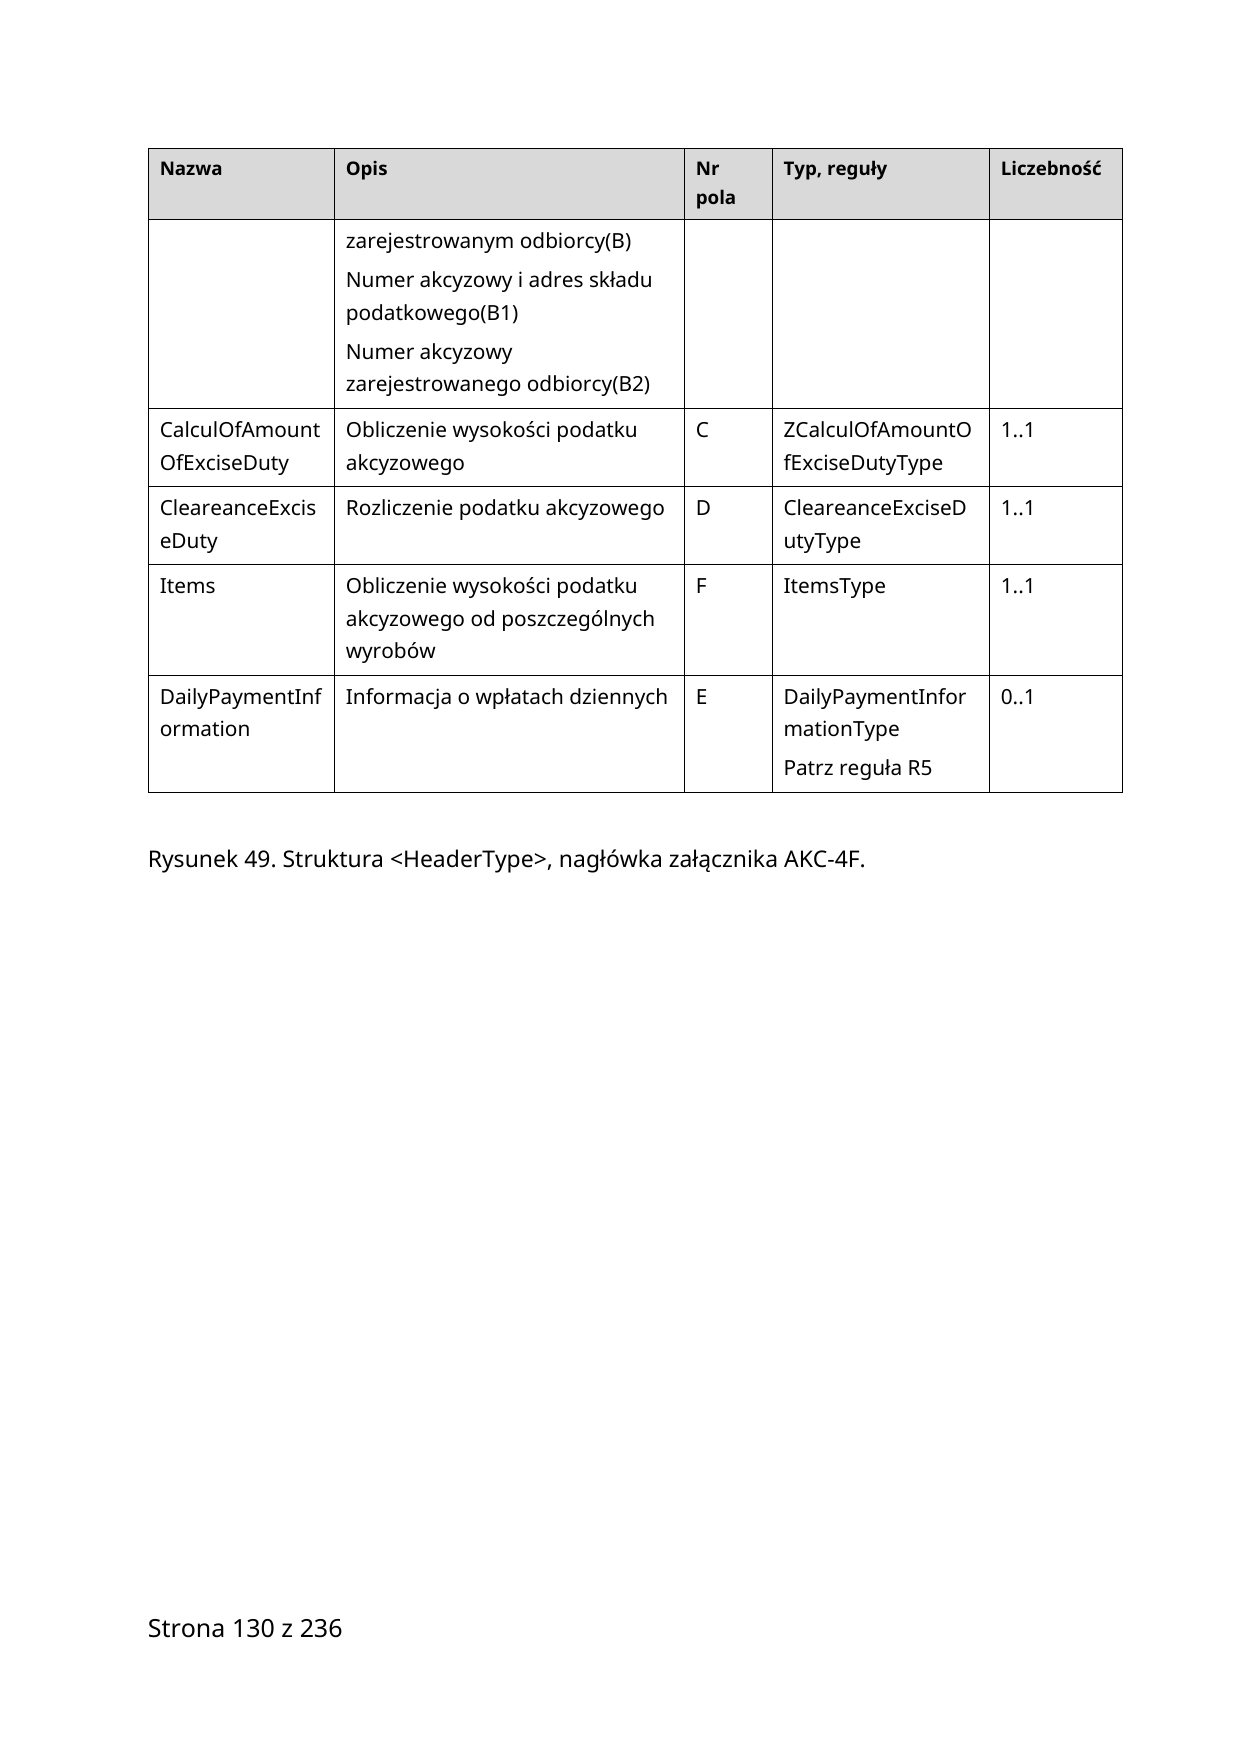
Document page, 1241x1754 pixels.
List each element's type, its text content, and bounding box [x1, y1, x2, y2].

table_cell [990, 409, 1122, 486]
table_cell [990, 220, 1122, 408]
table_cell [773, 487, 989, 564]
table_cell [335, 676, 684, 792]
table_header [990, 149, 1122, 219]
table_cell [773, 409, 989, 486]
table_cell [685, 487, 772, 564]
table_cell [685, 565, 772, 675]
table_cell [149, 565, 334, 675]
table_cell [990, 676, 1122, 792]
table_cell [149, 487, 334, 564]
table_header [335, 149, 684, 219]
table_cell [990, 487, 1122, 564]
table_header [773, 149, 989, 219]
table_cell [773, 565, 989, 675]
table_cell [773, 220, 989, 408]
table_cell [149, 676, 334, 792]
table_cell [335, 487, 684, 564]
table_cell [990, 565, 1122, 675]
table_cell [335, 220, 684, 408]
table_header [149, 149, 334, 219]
text Rysunek 49. Struktura <HeaderType>, nagłówka załącznika AKC-4F. [148, 843, 1092, 874]
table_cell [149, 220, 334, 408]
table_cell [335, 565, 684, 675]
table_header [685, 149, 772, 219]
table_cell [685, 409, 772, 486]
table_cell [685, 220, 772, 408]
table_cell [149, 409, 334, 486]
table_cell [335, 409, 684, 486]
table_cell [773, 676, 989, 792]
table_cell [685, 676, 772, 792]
